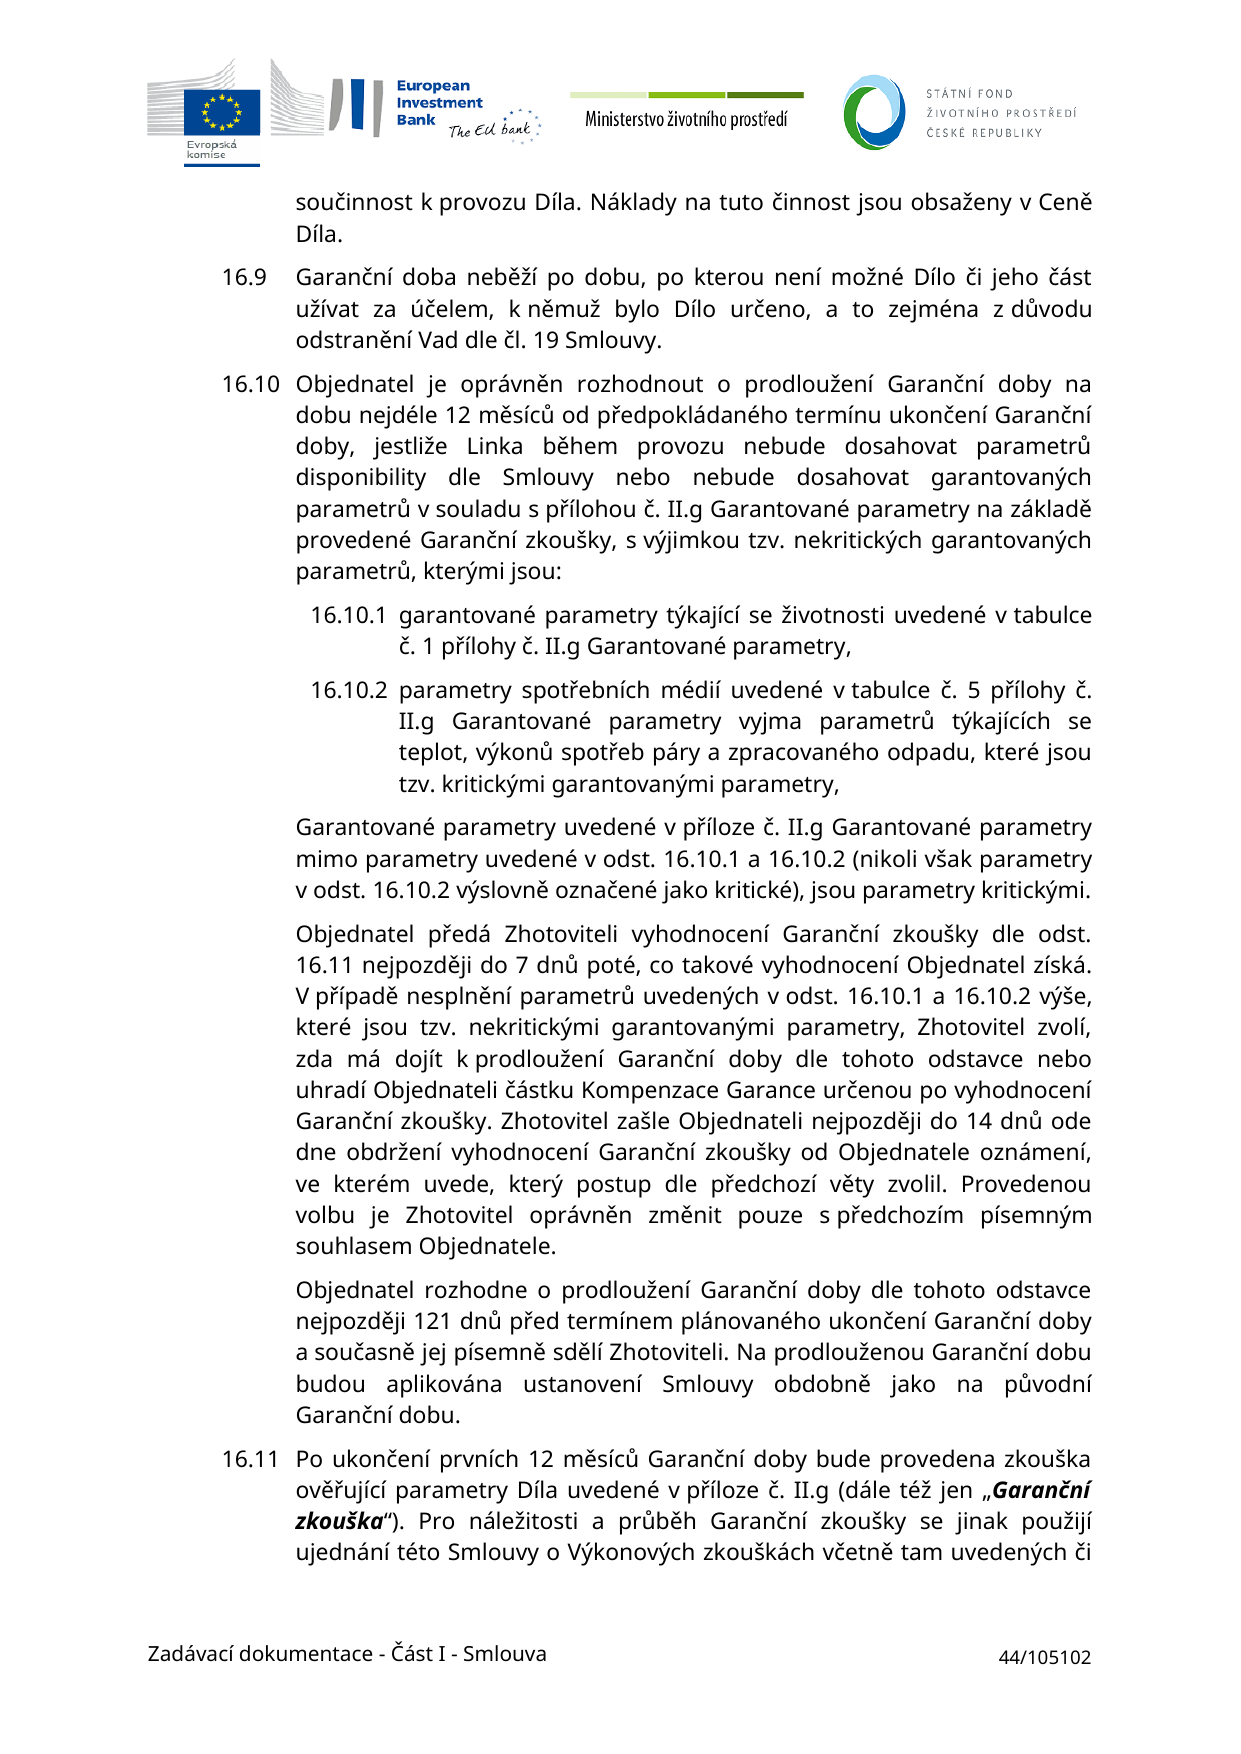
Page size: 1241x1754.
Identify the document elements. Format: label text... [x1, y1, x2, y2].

text Objednatel předá Zhotoviteli vyhodnocení Garanční zkoušky dle odst. 16.11 nejpozději do 7 dnů poté, co takové vyhodnocení Objednatel získá. V případě nesplnění parametrů uvedených v odst. 16.10.1 a 16.10.2 výše, které jsou tzv. nekritickými garantovanými parametry, Zhotovitel zvolí, zda má dojít k prodloužení Garanční doby dle tohoto odstavce nebo uhradí Objednateli částku Kompenzace Garance určenou po vyhodnocení Garanční zkoušky. Zhotovitel zašle Objednateli nejpozději do 14 dnů ode dne obdržení vyhodnocení Garanční zkoušky od Objednatele oznámení, ve kterém uvede, který postup dle předchozí věty zvolil. Provedenou volbu je Zhotovitel oprávněn změnit pouze s předchozím písemným souhlasem Objednatele. [295, 917, 1093, 1261]
text Objednatel rozhodne o prodloužení Garanční doby dle tohoto odstavce nejpozději 121 dnů před termínem plánovaného ukončení Garanční doby a současně jej písemně sdělí Zhotoviteli. Na prodlouženou Garanční dobu budou aplikována ustanovení Smlouvy obdobně jako na původní Garanční dobu. [295, 1274, 1093, 1430]
picture [147, 55, 1092, 167]
text Garantované parametry uvedené v příloze č. II.g Garantované parametry mimo parametry uvedené v odst. 16.10.1 a 16.10.2 (nikoli však parametry v odst. 16.10.2 výslovně označené jako kritické), jsou parametry kritickými. [295, 811, 1093, 905]
list Objednatel je oprávněn rozhodnout o prodloužení Garanční doby na dobu nejdéle 12 měsíců od předpokládaného termínu ukončení Garanční doby, jestliže Linka během provozu nebude dosahovat parametrů disponibility dle Smlouvy nebo nebude dosahovat garantovaných parametrů v souladu s přílohou č. II.g Garantované parametry na základě provedené Garanční zkoušky, s výjimkou tzv. nekritických garantovaných parametrů, kterými jsou: [221, 367, 1093, 586]
list garantované parametry týkající se životnosti uvedené v tabulce č. 1 přílohy č. II.g Garantované parametry, [310, 599, 1093, 661]
list Garanční doba neběží po dobu, po kterou není možné Dílo či jeho část užívat za účelem, k němuž bylo Dílo určeno, a to zejména z důvodu odstranění Vad dle čl. 19 Smlouvy. [221, 261, 1093, 355]
list parametry spotřebních médií uvedené v tabulce č. 5 přílohy č. II.g Garantované parametry vyjma parametrů týkajících se teplot, výkonů spotřeb páry a zpracovaného odpadu, které jsou tzv. kritickými garantovanými parametry, [310, 674, 1093, 799]
